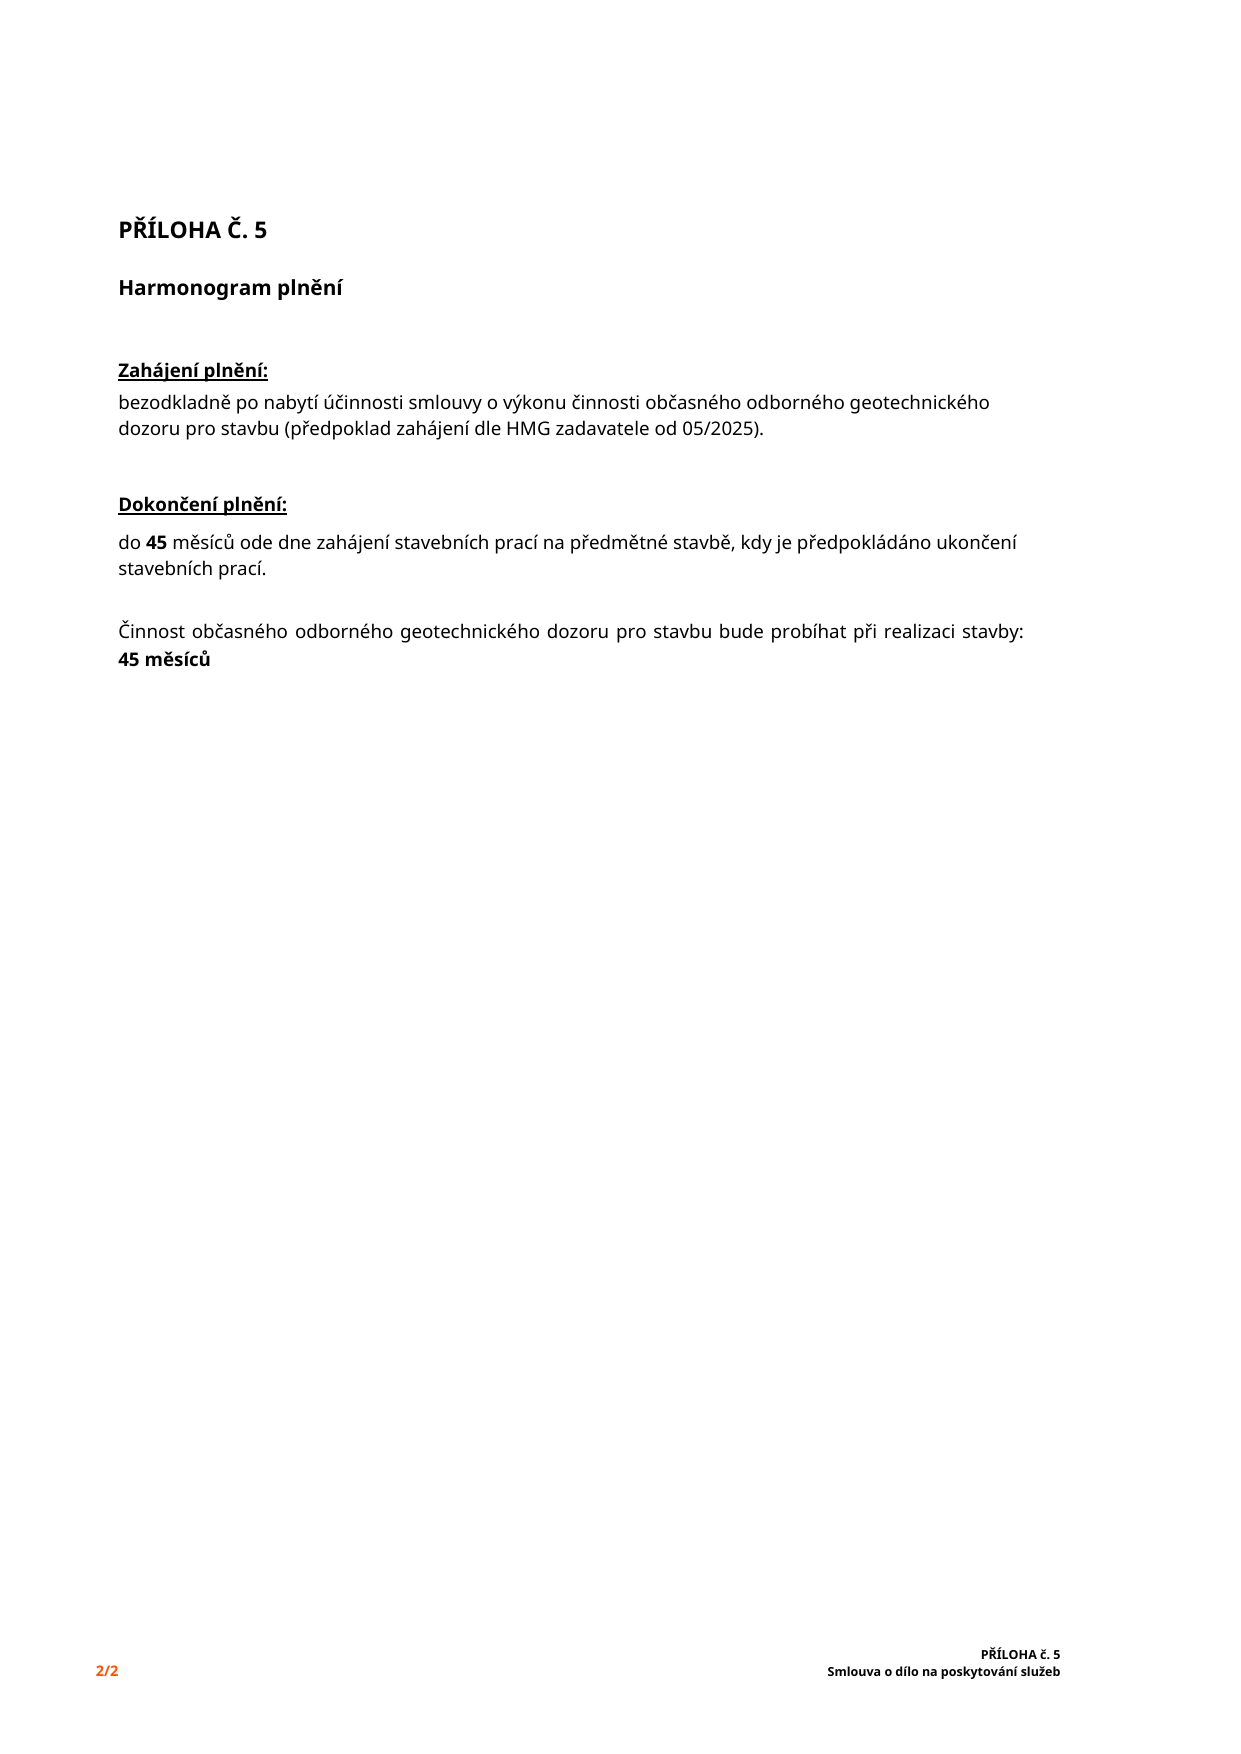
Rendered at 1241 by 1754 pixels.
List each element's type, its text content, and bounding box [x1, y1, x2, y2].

text Harmonogram plnění [118, 273, 1024, 302]
text Dokončení plnění: [118, 492, 1024, 517]
text Příloha č. 5 [118, 214, 1024, 245]
text Zahájení plnění: [118, 358, 1024, 383]
text bezodkladně po nabytí účinnosti smlouvy o výkonu činnosti občasného odborného geotechnického dozoru pro stavbu (předpoklad zahájení dle HMG zadavatele od 05/2025). [118, 389, 1024, 441]
list Činnost občasného odborného geotechnického dozoru pro stavbu bude probíhat při realizaci stavby: 45 měsíců [118, 619, 1024, 672]
text do 45 měsíců ode dne zahájení stavebních prací na předmětné stavbě, kdy je předpokládáno ukončení stavebních prací. [118, 530, 1024, 581]
